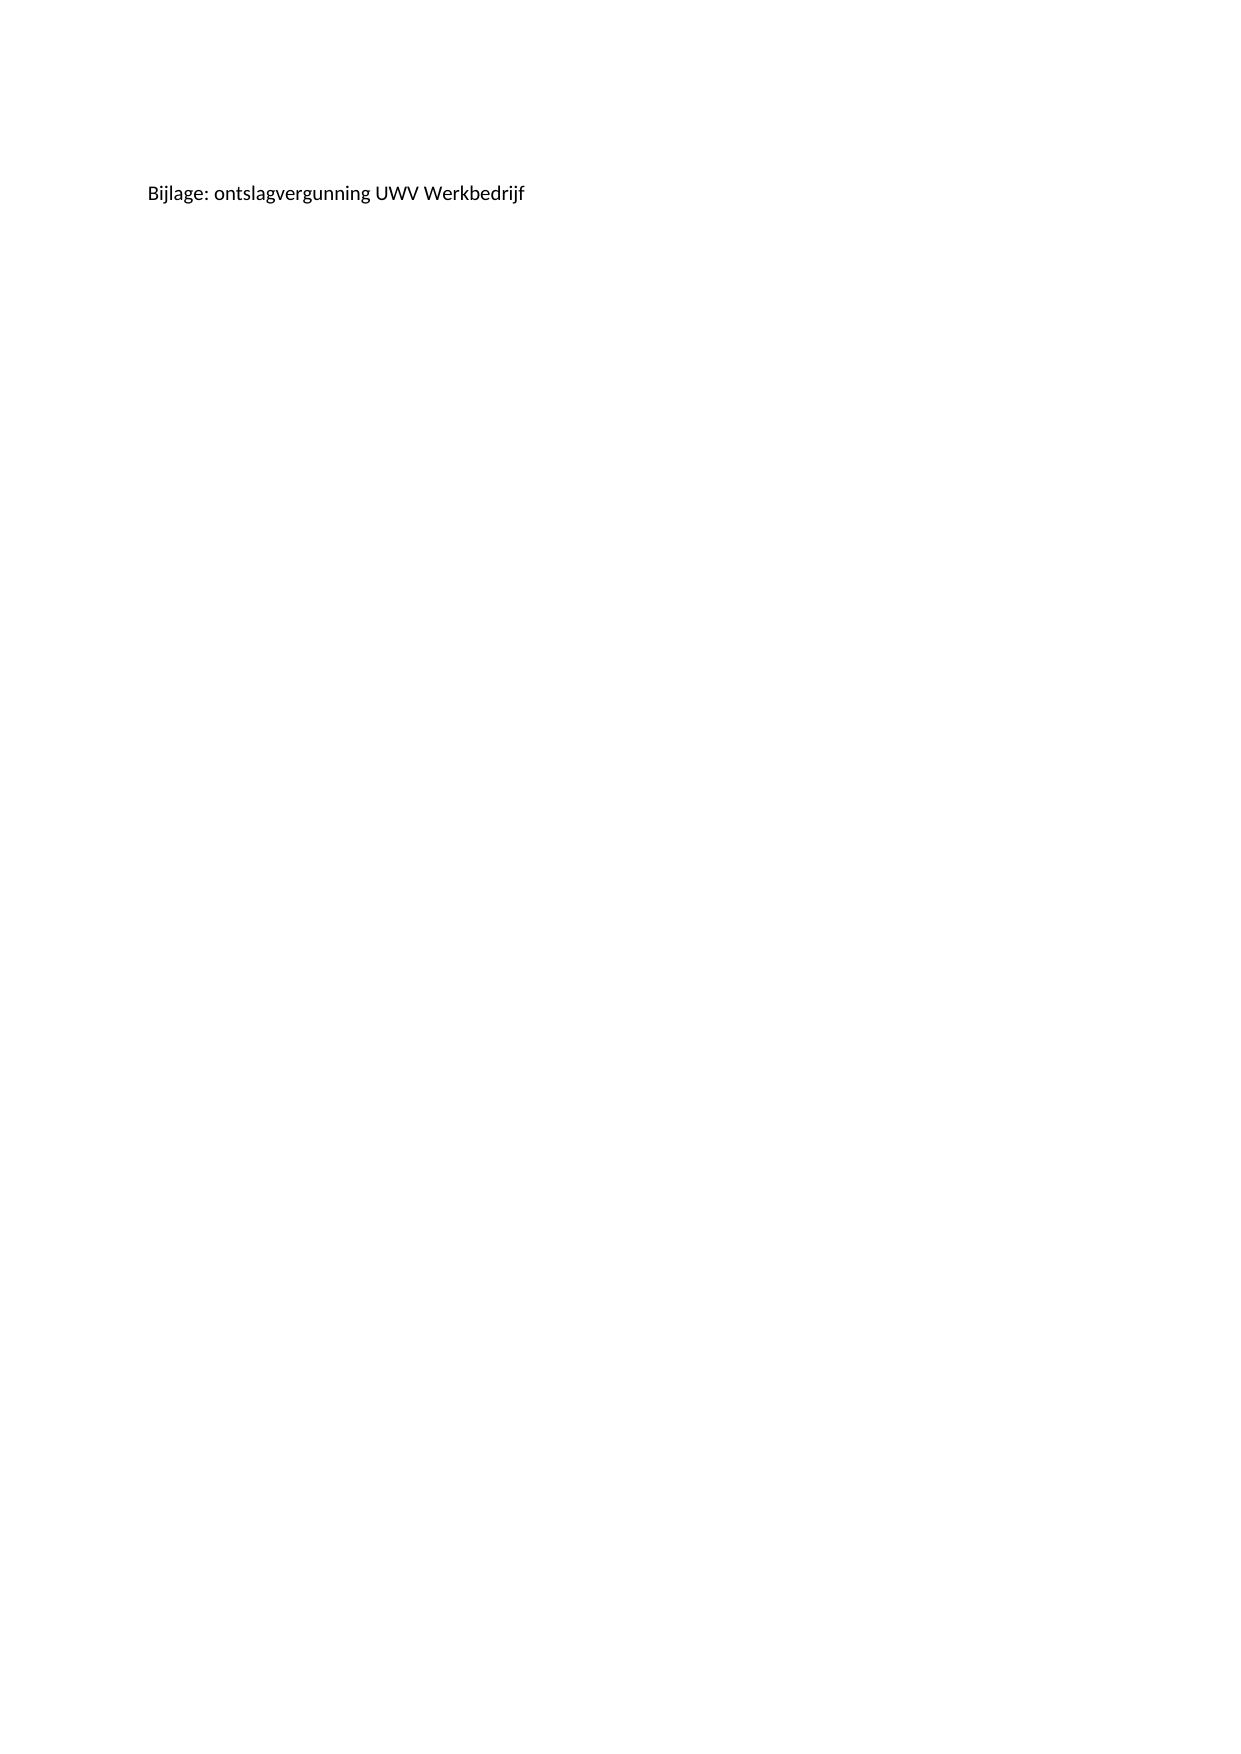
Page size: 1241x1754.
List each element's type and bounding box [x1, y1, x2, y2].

text [148, 148, 1093, 206]
